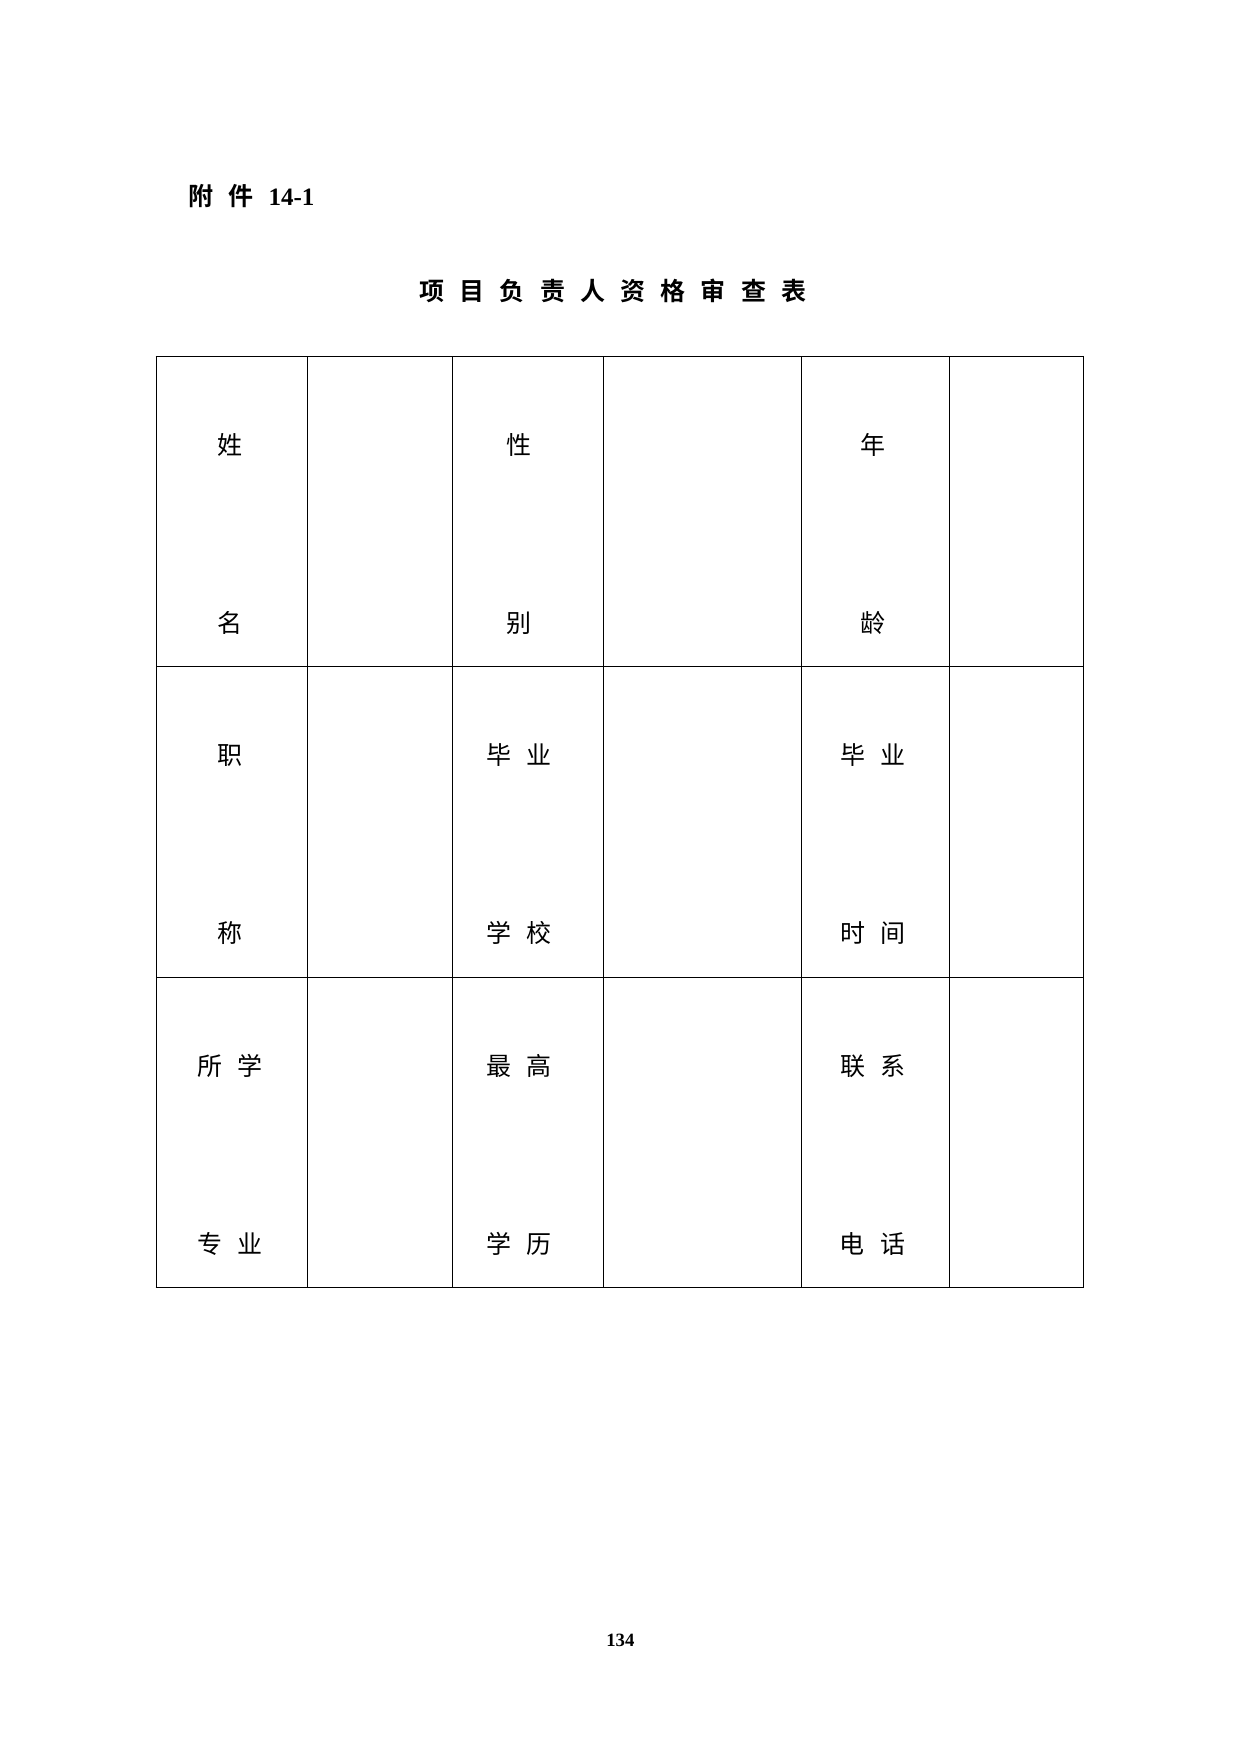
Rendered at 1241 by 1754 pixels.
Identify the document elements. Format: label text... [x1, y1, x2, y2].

table_header [604, 357, 801, 666]
table_cell [308, 667, 452, 977]
table_cell [308, 978, 452, 1287]
table_cell [604, 667, 801, 977]
table_header [308, 357, 452, 666]
table_header 年 龄 [802, 357, 949, 666]
table_cell [604, 978, 801, 1287]
text 项目负责人资格审查表 [188, 260, 1052, 319]
table_cell 所学专业 [157, 978, 307, 1287]
table_header 性 别 [453, 357, 603, 666]
table_cell 最高学历 [453, 978, 603, 1287]
table_cell 毕业时间 [802, 667, 949, 977]
table_cell 毕业学校 [453, 667, 603, 977]
table_header [950, 357, 1083, 666]
table_cell [950, 978, 1083, 1287]
table_cell 职 称 [157, 667, 307, 977]
table_cell [950, 667, 1083, 977]
table_header 姓 名 [157, 357, 307, 666]
table_cell 联系电话 [802, 978, 949, 1287]
text 附件14-1 [188, 164, 1052, 224]
